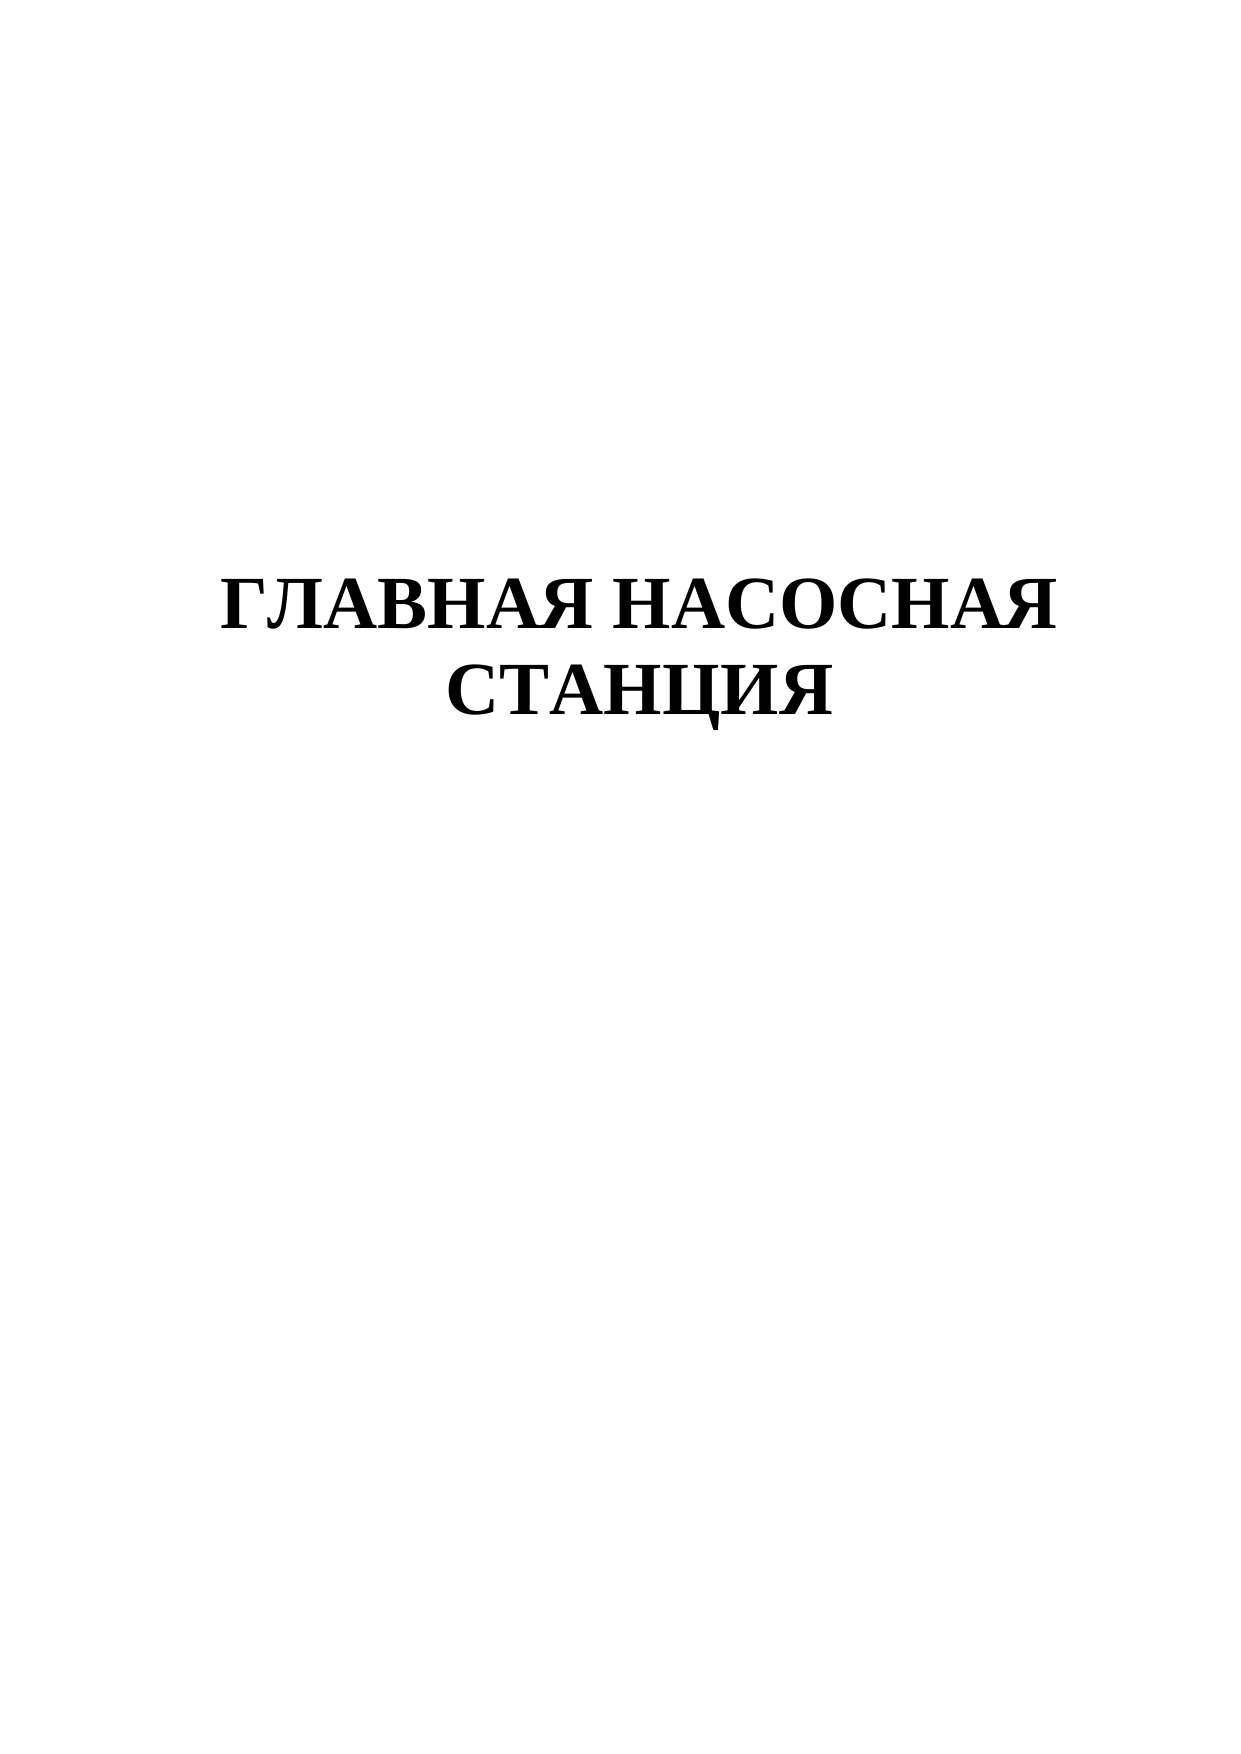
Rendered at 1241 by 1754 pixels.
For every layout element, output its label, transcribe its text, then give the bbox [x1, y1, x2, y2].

text ГЛАВНАЯ НАСОСНАЯ СТАНЦИЯ [112, 558, 1166, 730]
